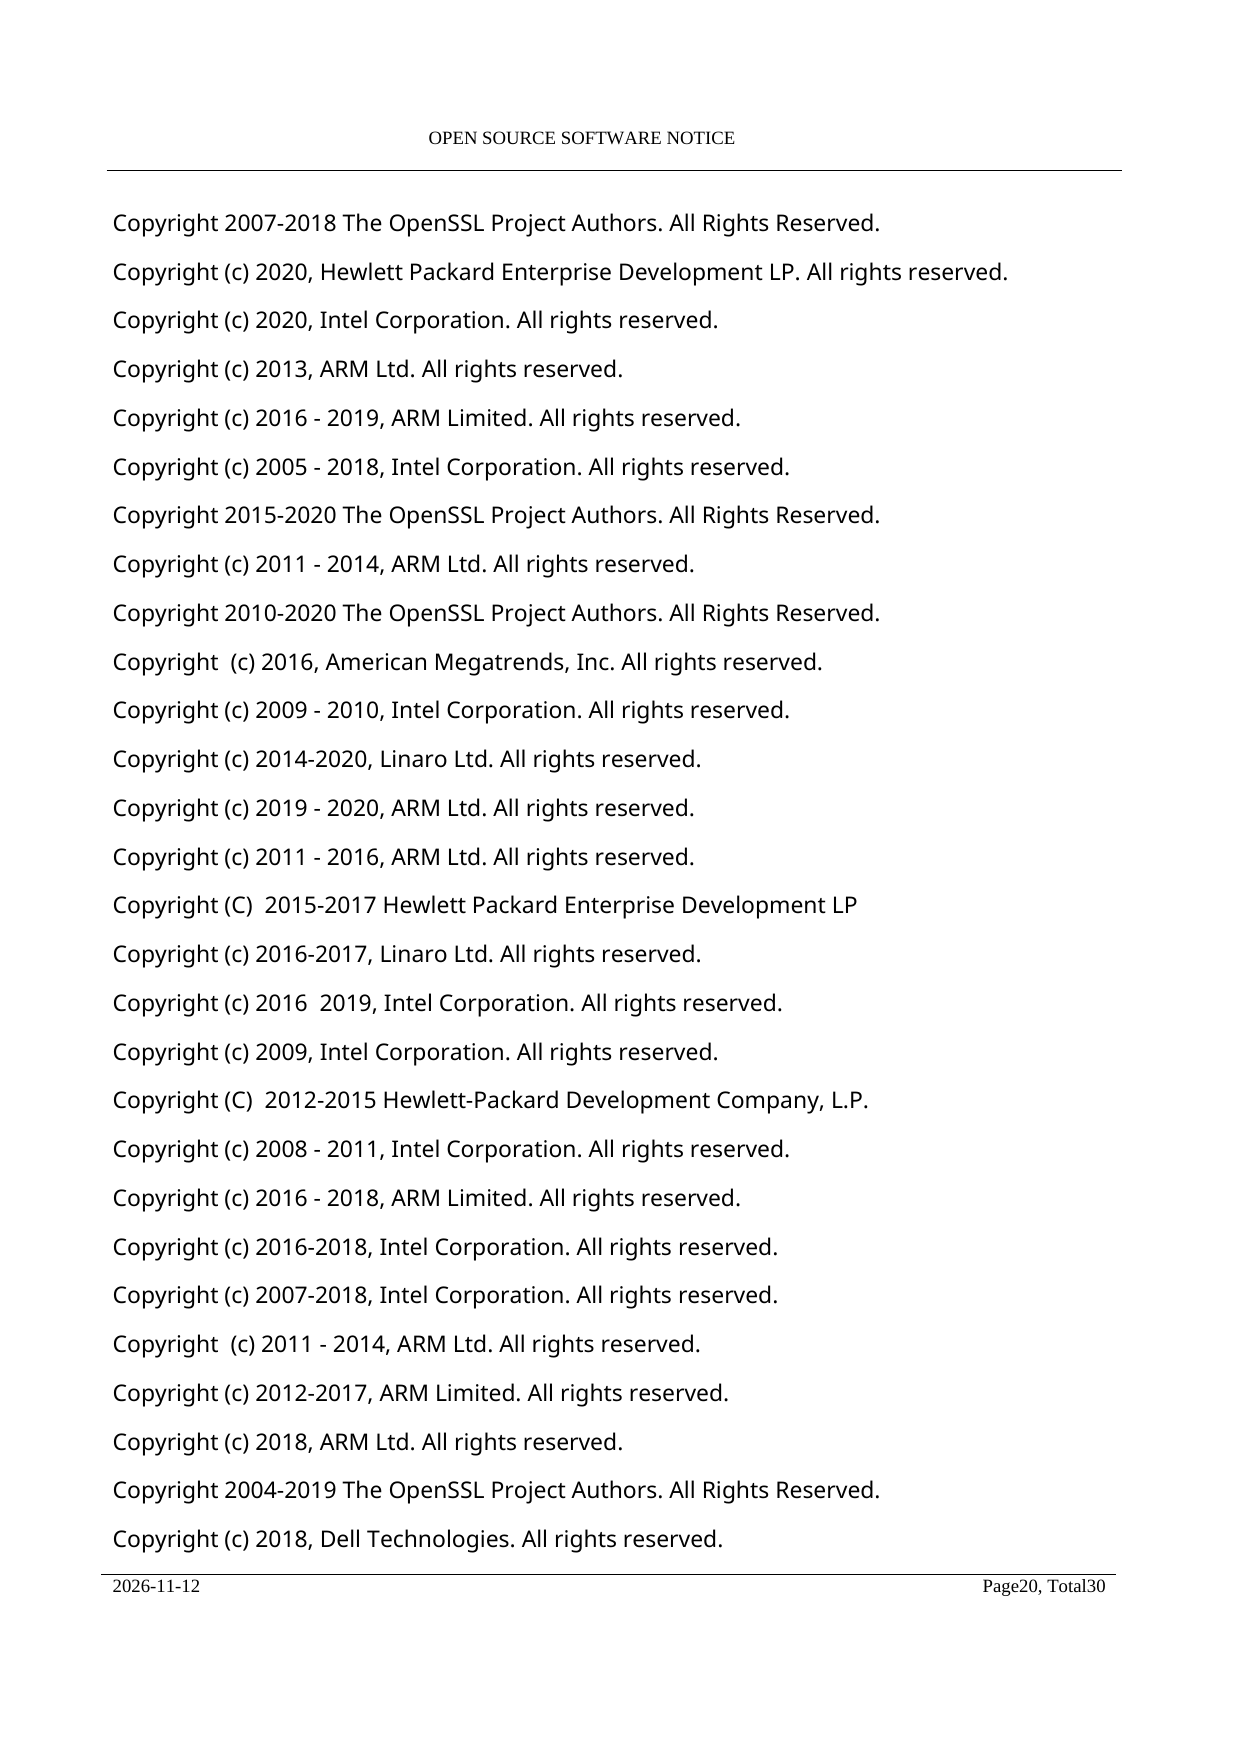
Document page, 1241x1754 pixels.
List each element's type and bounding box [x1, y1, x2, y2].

text [112, 206, 1128, 1555]
